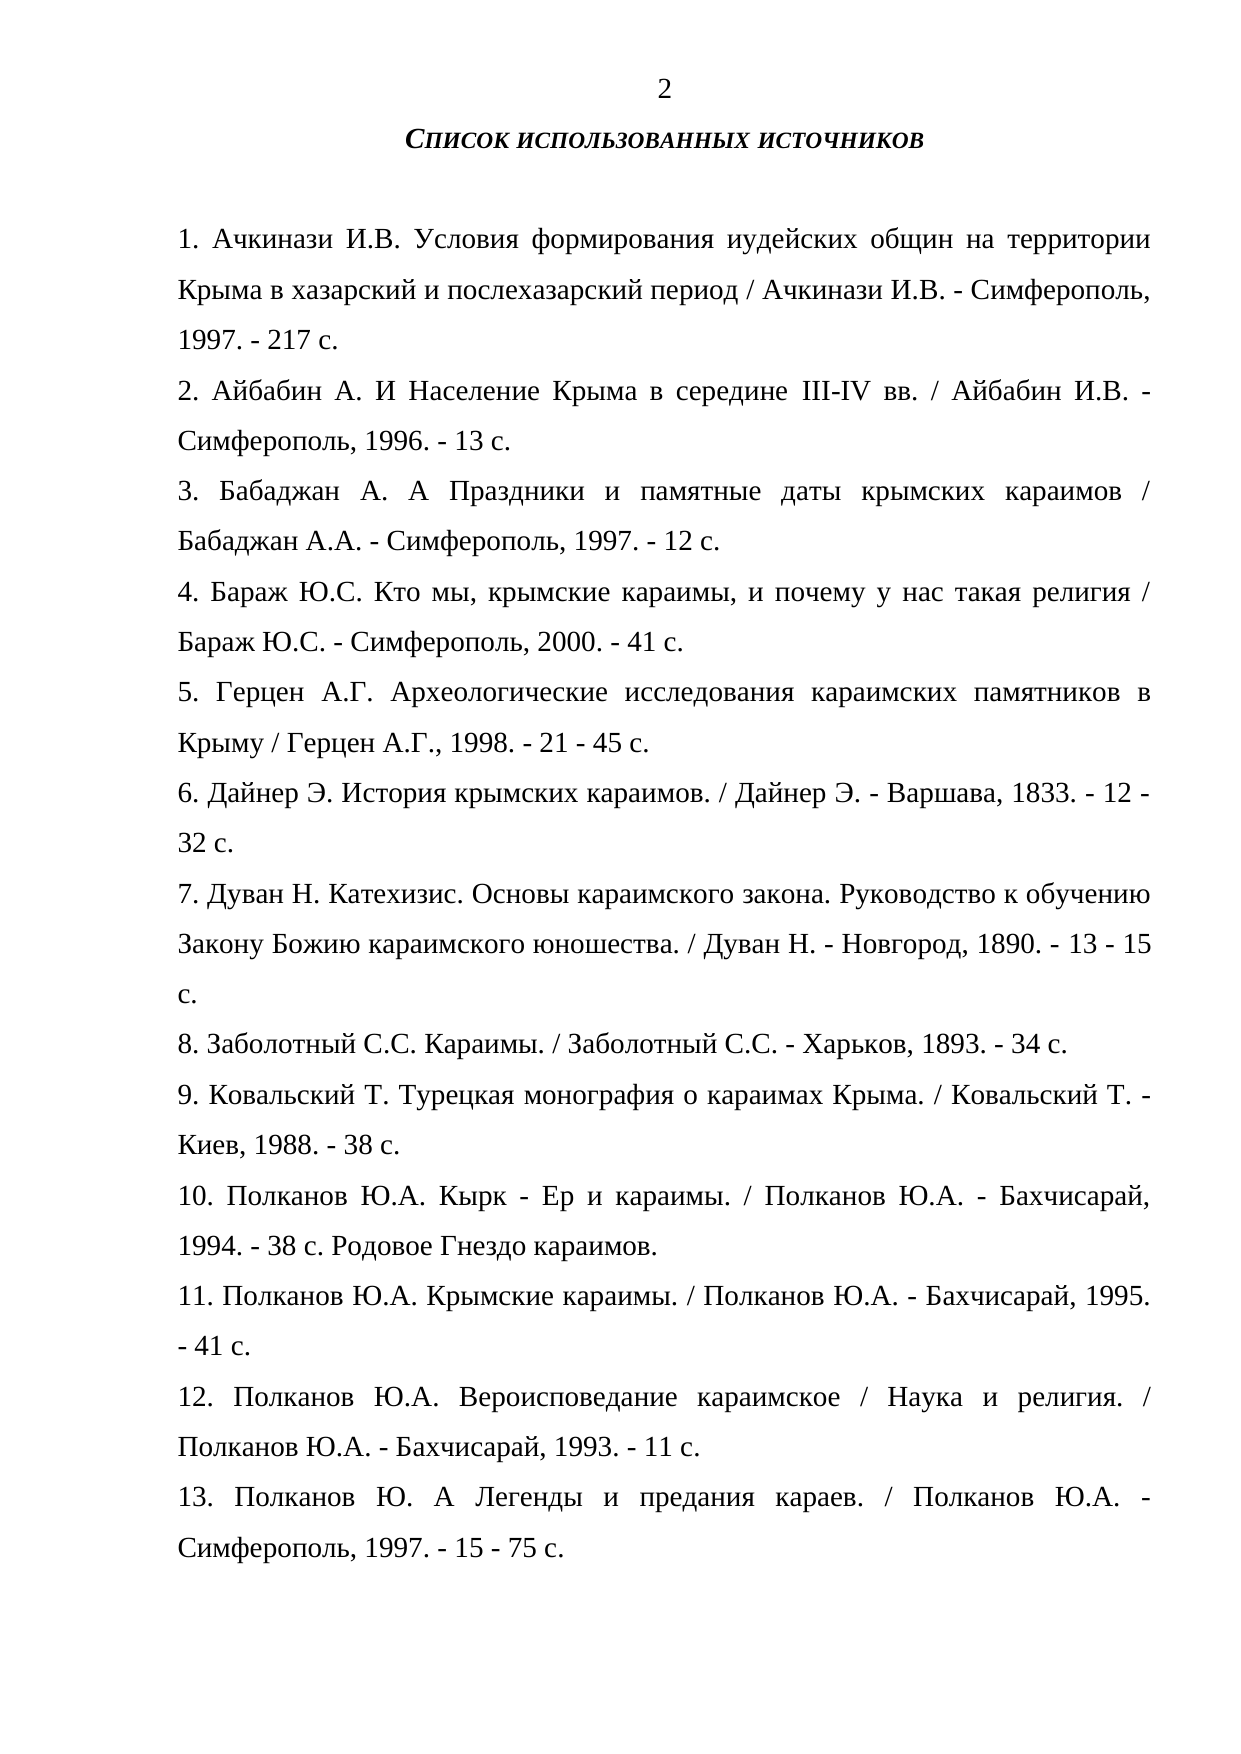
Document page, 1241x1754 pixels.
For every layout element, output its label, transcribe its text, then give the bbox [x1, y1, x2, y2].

text 1. Ачкинази И.В. Условия формирования иудейских общин на территории Крыма в хазарский и послехазарский период / Ачкинази И.В. - Симферополь, 1997. - 217 с. [177, 222, 1152, 356]
text 8. Заболотный С.С. Караимы. / Заболотный С.С. - Харьков, 1893. - 34 с. [177, 1027, 1152, 1060]
text 12. Полканов Ю.А. Вероисповедание караимское / Наука и религия. / Полканов Ю.А. - Бахчисарай, 1993. - 11 с. [177, 1379, 1152, 1463]
text 5. Герцен А.Г. Археологические исследования караимских памятников в Крыму / Герцен А.Г., 1998. - 21 - 45 с. [177, 674, 1152, 758]
text 4. Бараж Ю.С. Кто мы, крымские караимы, и почему у нас такая религия / Бараж Ю.С. - Симферополь, 2000. - 41 с. [177, 574, 1152, 658]
text 3. Бабаджан А. А Праздники и памятные даты крымских караимов / Бабаджан А.А. - Симферополь, 1997. - 12 с. [177, 473, 1152, 557]
subtitle Список использованных источников [177, 121, 1152, 154]
text 13. Полканов Ю. А Легенды и предания караев. / Полканов Ю.А. - Симферополь, 1997. - 15 - 75 с. [177, 1479, 1152, 1563]
text 11. Полканов Ю.А. Крымские караимы. / Полканов Ю.А. - Бахчисарай, 1995. - 41 с. [177, 1278, 1152, 1362]
text 7. Дуван Н. Катехизис. Основы караимского закона. Руководство к обучению Закону Божию караимского юношества. / Дуван Н. - Новгород, 1890. - 13 - 15 с. [177, 876, 1152, 1010]
text 10. Полканов Ю.А. Кырк - Ер и караимы. / Полканов Ю.А. - Бахчисарай, 1994. - 38 с. Родовое Гнездо караимов. [177, 1178, 1152, 1261]
text 9. Ковальский Т. Турецкая монография о караимах Крыма. / Ковальский Т. - Киев, 1988. - 38 с. [177, 1077, 1152, 1161]
text 2. Айбабин А. И Население Крыма в середине III-IV вв. / Айбабин И.В. - Симферополь, 1996. - 13 с. [177, 373, 1152, 456]
text 6. Дайнер Э. История крымских караимов. / Дайнер Э. - Варшава, 1833. - 12 - 32 с. [177, 775, 1152, 859]
